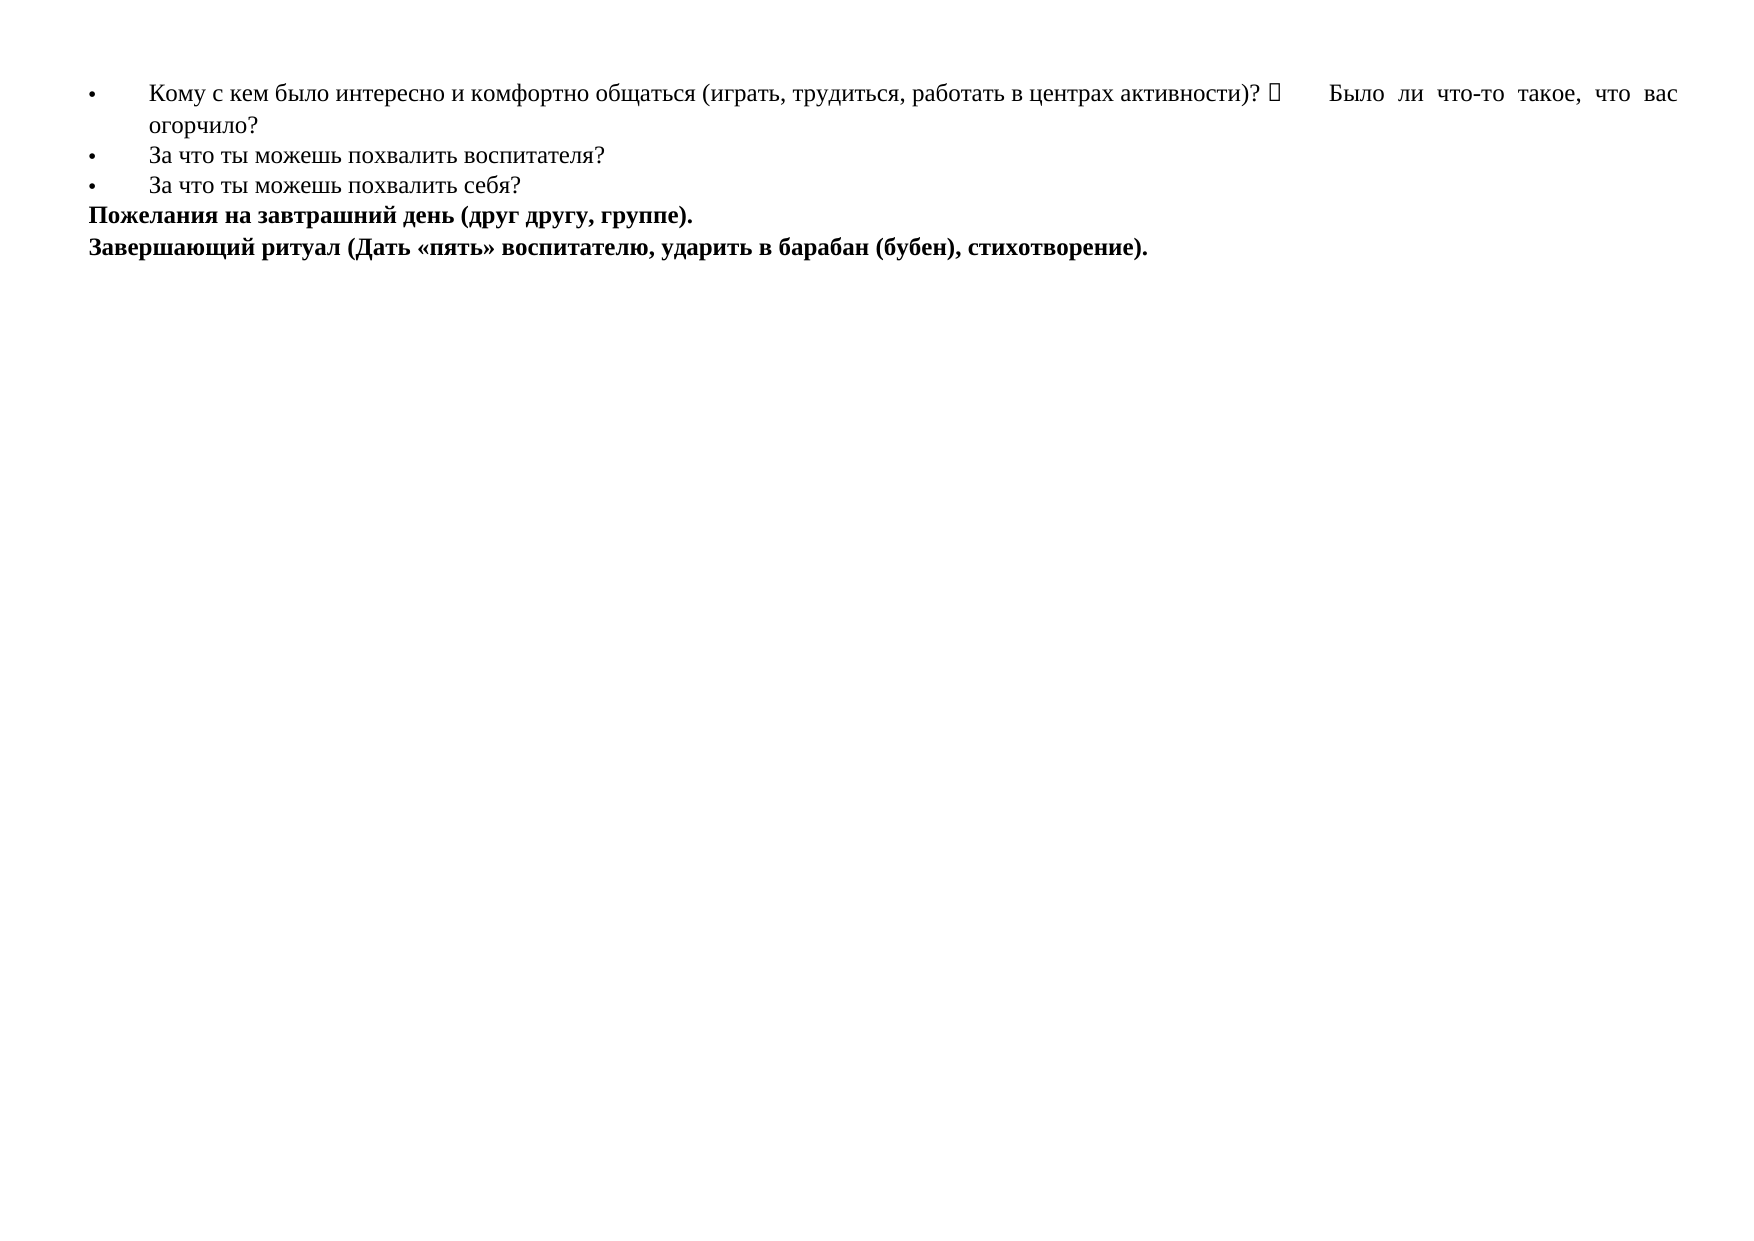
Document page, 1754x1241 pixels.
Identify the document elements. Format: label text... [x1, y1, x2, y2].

list За что ты можешь похвалить себя? [88, 170, 1678, 199]
text Пожелания на завтрашний день (друг другу, группе). [88, 200, 1679, 229]
list Кому с кем было интересно и комфортно общаться (играть, трудиться, работать в центрах активности)?  Было ли что-то такое, что вас огорчило? [88, 75, 1678, 139]
text Завершающий ритуал (Дать «пять» воспитателю, ударить в барабан (бубен), стихотворение). [88, 232, 1679, 261]
list За что ты можешь похвалить воспитателя? [88, 140, 1678, 169]
